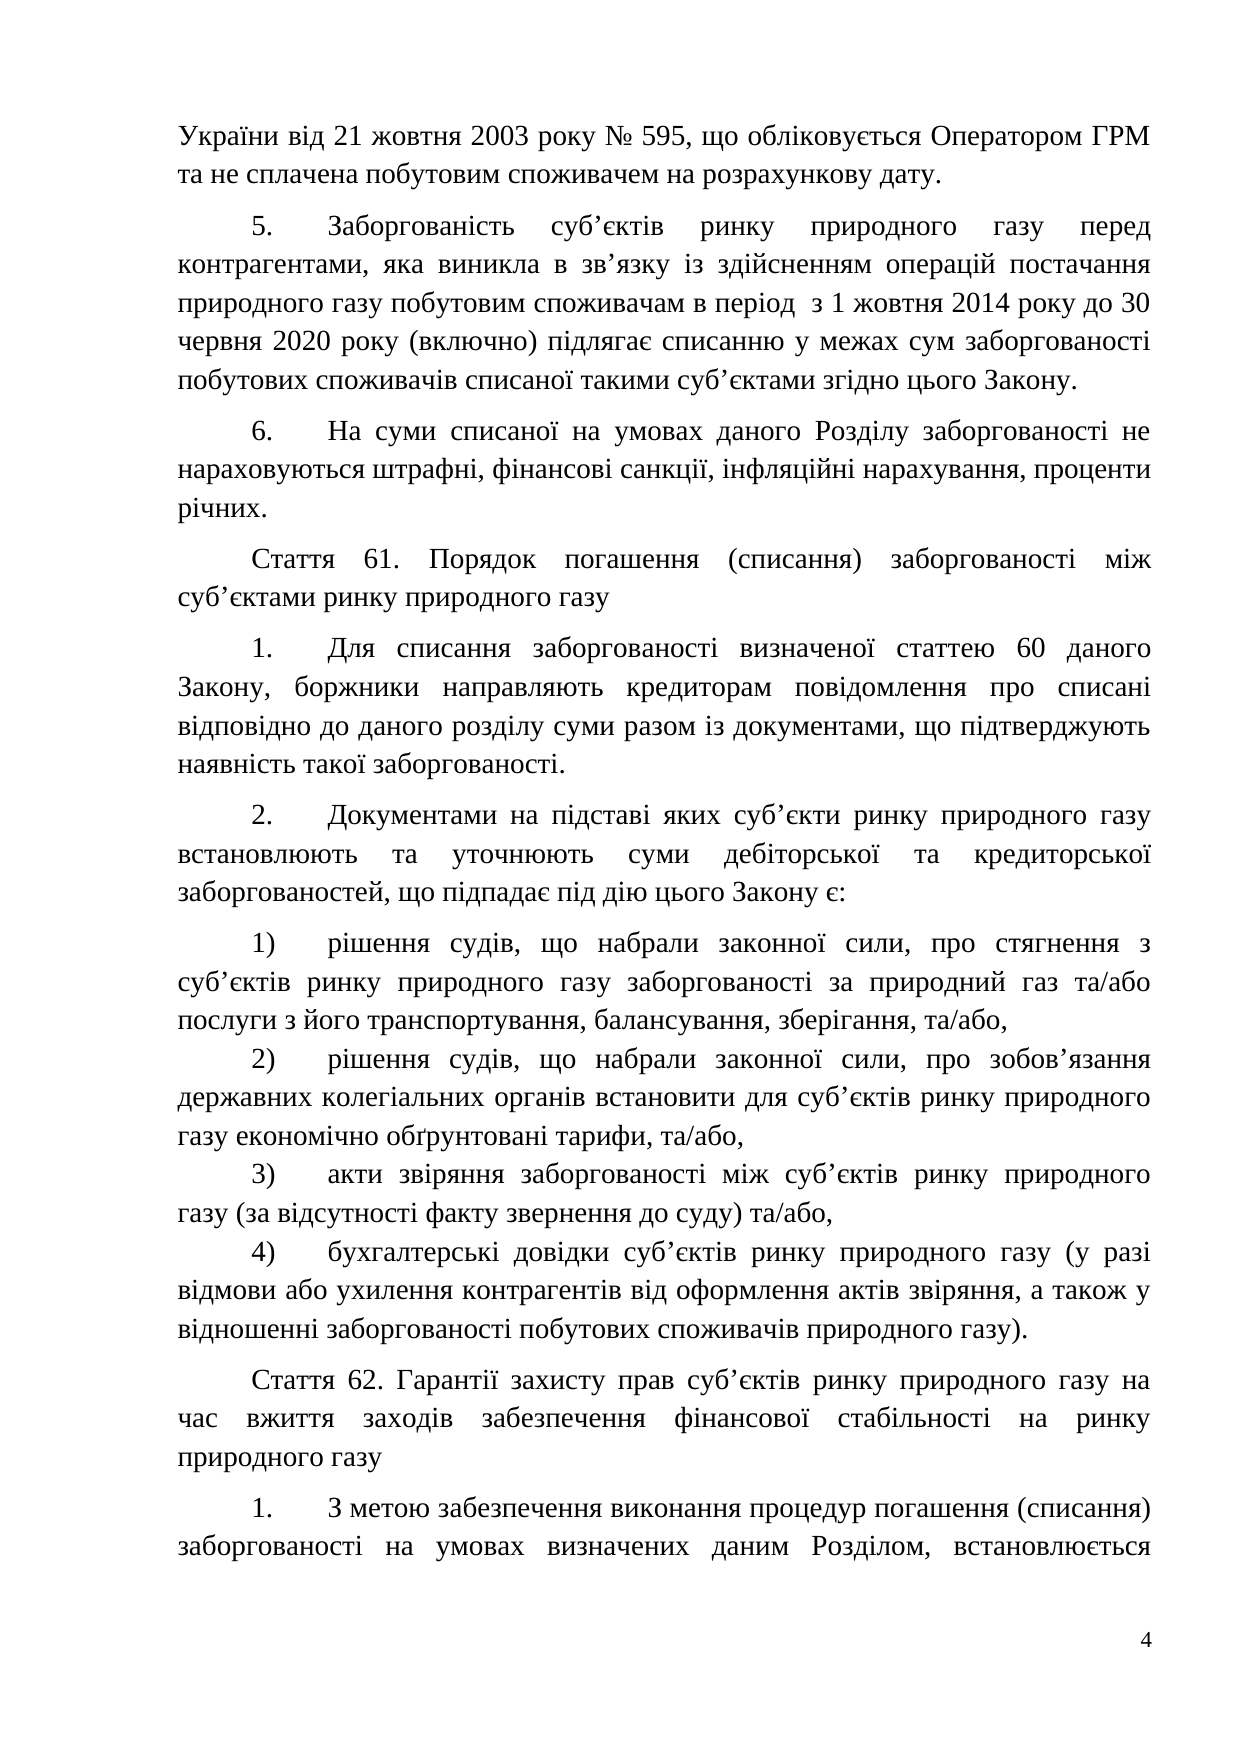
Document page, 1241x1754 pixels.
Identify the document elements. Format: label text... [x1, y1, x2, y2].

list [177, 1490, 1152, 1562]
list рішення судів, що набрали законної сили, про зобов’язання державних колегіальних органів встановити для суб’єктів ринку природного газу економічно обґрунтовані тарифи, та/або, [177, 1041, 1152, 1152]
list Для списання заборгованості визначеної статтею 60 даного Закону, боржники направляють кредиторам повідомлення про списані відповідно до даного розділу суми разом із документами, що підтверджують наявність такої заборгованості. [177, 631, 1152, 780]
list бухгалтерські довідки суб’єктів ринку природного газу (у разі відмови або ухилення контрагентів від оформлення актів звіряння, а також у відношенні заборгованості побутових споживачів природного газу). [177, 1234, 1152, 1344]
list рішення судів, що набрали законної сили, про стягнення з суб’єктів ринку природного газу заборгованості за природний газ та/або послуги з його транспортування, балансування, зберігання, та/або, [177, 925, 1152, 1036]
list Заборгованість суб’єктів ринку природного газу перед контрагентами, яка виникла в зв’язку із здійсненням операцій постачання природного газу побутовим споживачам в період з 1 жовтня 2014 року до 30 червня 2020 року (включно) підлягає списанню у межах сум заборгованості побутових споживачів списаної такими суб’єктами згідно цього Закону. [177, 208, 1152, 395]
list акти звіряння заборгованості між суб’єктів ринку природного газу (за відсутності факту звернення до суду) та/або, [177, 1157, 1152, 1229]
text Стаття 62. Гарантії захисту прав суб’єктів ринку природного газу на час вжиття заходів забезпечення фінансової стабільності на ринку природного газу [177, 1362, 1152, 1472]
list На суми списаної на умовах даного Розділу заборгованості не нараховуються штрафні, фінансові санкції, інфляційні нарахування, проценти річних. [177, 413, 1152, 523]
text Стаття 61. Порядок погашення (списання) заборгованості між суб’єктами ринку природного газу [177, 541, 1152, 613]
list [177, 118, 1152, 190]
list Документами на підставі яких суб’єкти ринку природного газу встановлюють та уточнюють суми дебіторської та кредиторської заборгованостей, що підпадає під дію цього Закону є: [177, 797, 1152, 908]
